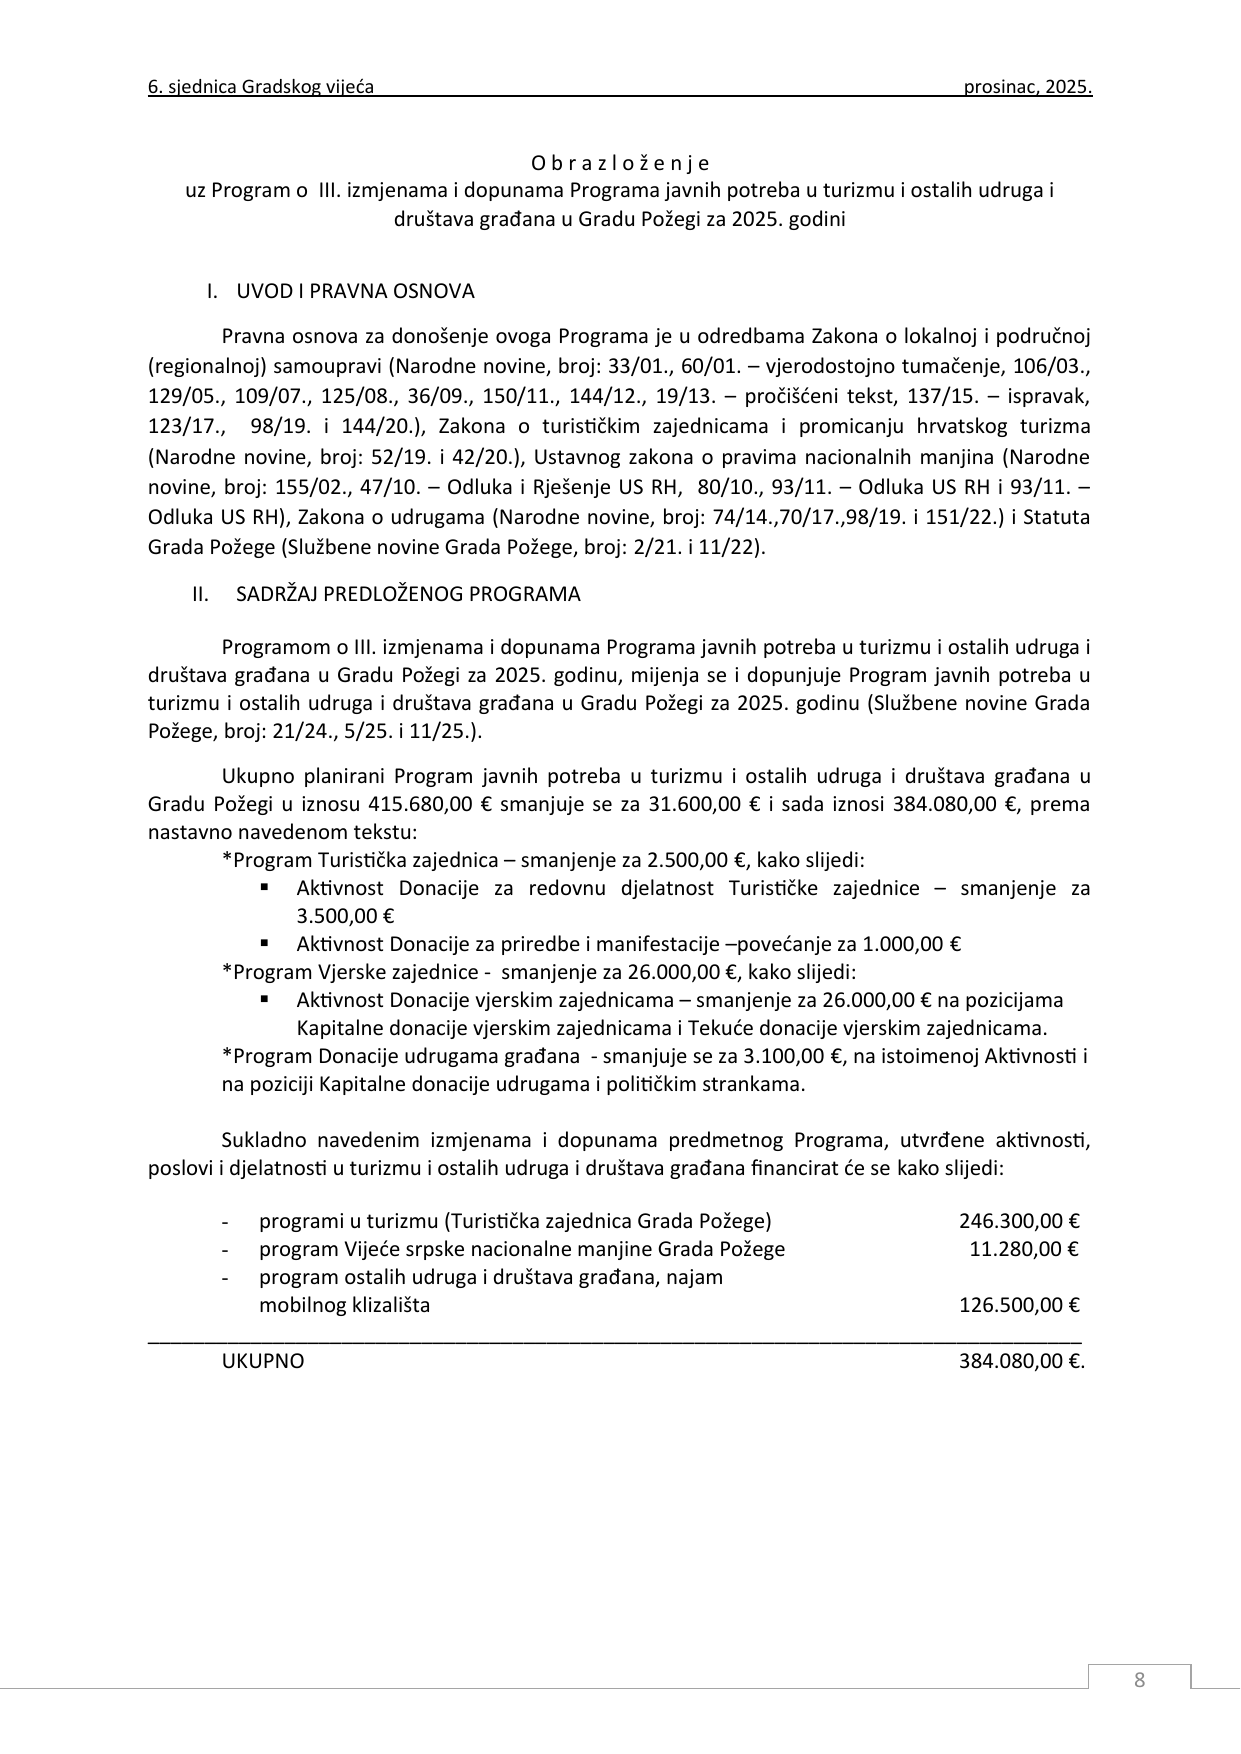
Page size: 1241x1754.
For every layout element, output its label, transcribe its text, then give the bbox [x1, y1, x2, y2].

text UKUPNO 384.080,00 €. [221, 1347, 1093, 1374]
text Pravna osnova za donošenje ovoga Programa je u odredbama Zakona o lokalnoj i područnoj (regionalnoj) samoupravi (Narodne novine, broj: 33/01., 60/01. – vjerodostojno tumačenje, 106/03., 129/05., 109/07., 125/08., 36/09., 150/11., 144/12., 19/13. – pročišćeni tekst, 137/15. – ispravak, 123/17., 98/19. i 144/20.), Zakona o turističkim zajednicama i promicanju hrvatskog turizma (Narodne novine, broj: 52/19. i 42/20.), Ustavnog zakona o pravima nacionalnih manjina (Narodne novine, broj: 155/02., 47/10. – Odluka i Rješenje US RH, 80/10., 93/11. – Odluka US RH i 93/11. – Odluka US RH), Zakona o udrugama (Narodne novine, broj: 74/14.,70/17.,98/19. i 151/22.) i Statuta Grada Požege (Službene novine Grada Požege, broj: 2/21. i 11/22). [148, 321, 1093, 561]
list Aktivnost Donacije vjerskim zajednicama – smanjenje za 26.000,00 € na pozicijama Kapitalne donacije vjerskim zajednicama i Tekuće donacije vjerskim zajednicama. [259, 985, 1093, 1041]
list program Vijeće srpske nacionalne manjine Grada Požege 11.280,00 € [221, 1234, 1093, 1262]
list Aktivnost Donacije za redovnu djelatnost Turističke zajednice – smanjenje za 3.500,00 € [259, 873, 1093, 929]
text Sukladno navedenim izmjenama i dopunama predmetnog Programa, utvrđene aktivnosti, poslovi i djelatnosti u turizmu i ostalih udruga i društava građana financirat će se kako slijedi: [148, 1125, 1093, 1181]
list Aktivnost Donacije za priredbe i manifestacije –povećanje za 1.000,00 € [259, 929, 1093, 957]
list programi u turizmu (Turistička zajednica Grada Požege) 246.300,00 € [221, 1206, 1093, 1234]
list program ostalih udruga i društava građana, najam [221, 1262, 1093, 1291]
text *Program Donacije udrugama građana - smanjuje se za 3.100,00 €, na istoimenoj Aktivnosti i na poziciji Kapitalne donacije udrugama i političkim strankama. [221, 1041, 1093, 1097]
text __________________________________________________________________________________ [148, 1318, 1093, 1347]
text Ukupno planirani Program javnih potreba u turizmu i ostalih udruga i društava građana u Gradu Požegi u iznosu 415.680,00 € smanjuje se za 31.600,00 € i sada iznosi 384.080,00 €, prema nastavno navedenom tekstu: [148, 761, 1093, 845]
list SADRŽAJ PREDLOŽENOG PROGRAMA [192, 579, 1093, 607]
list Programom o III. izmjenama i dopunama Programa javnih potreba u turizmu i ostalih udruga i društava građana u Gradu Požegi za 2025. godinu, mijenja se i dopunjuje Program javnih potreba u turizmu i ostalih udruga i društava građana u Gradu Požegi za 2025. godinu (Službene novine Grada Požege, broj: 21/24., 5/25. i 11/25.). [148, 632, 1093, 744]
text *Program Vjerske zajednice - smanjenje za 26.000,00 €, kako slijedi: [148, 957, 1093, 985]
text O b r a z l o ž e n j e [148, 148, 1093, 176]
list mobilnog klizališta 126.500,00 € [259, 1291, 1093, 1318]
text *Program Turistička zajednica – smanjenje za 2.500,00 €, kako slijedi: [148, 845, 1093, 873]
text uz Program o III. izmjenama i dopunama Programa javnih potreba u turizmu i ostalih udruga i društava građana u Gradu Požegi za 2025. godini [148, 176, 1093, 232]
list UVOD I PRAVNA OSNOVA [207, 276, 1093, 304]
